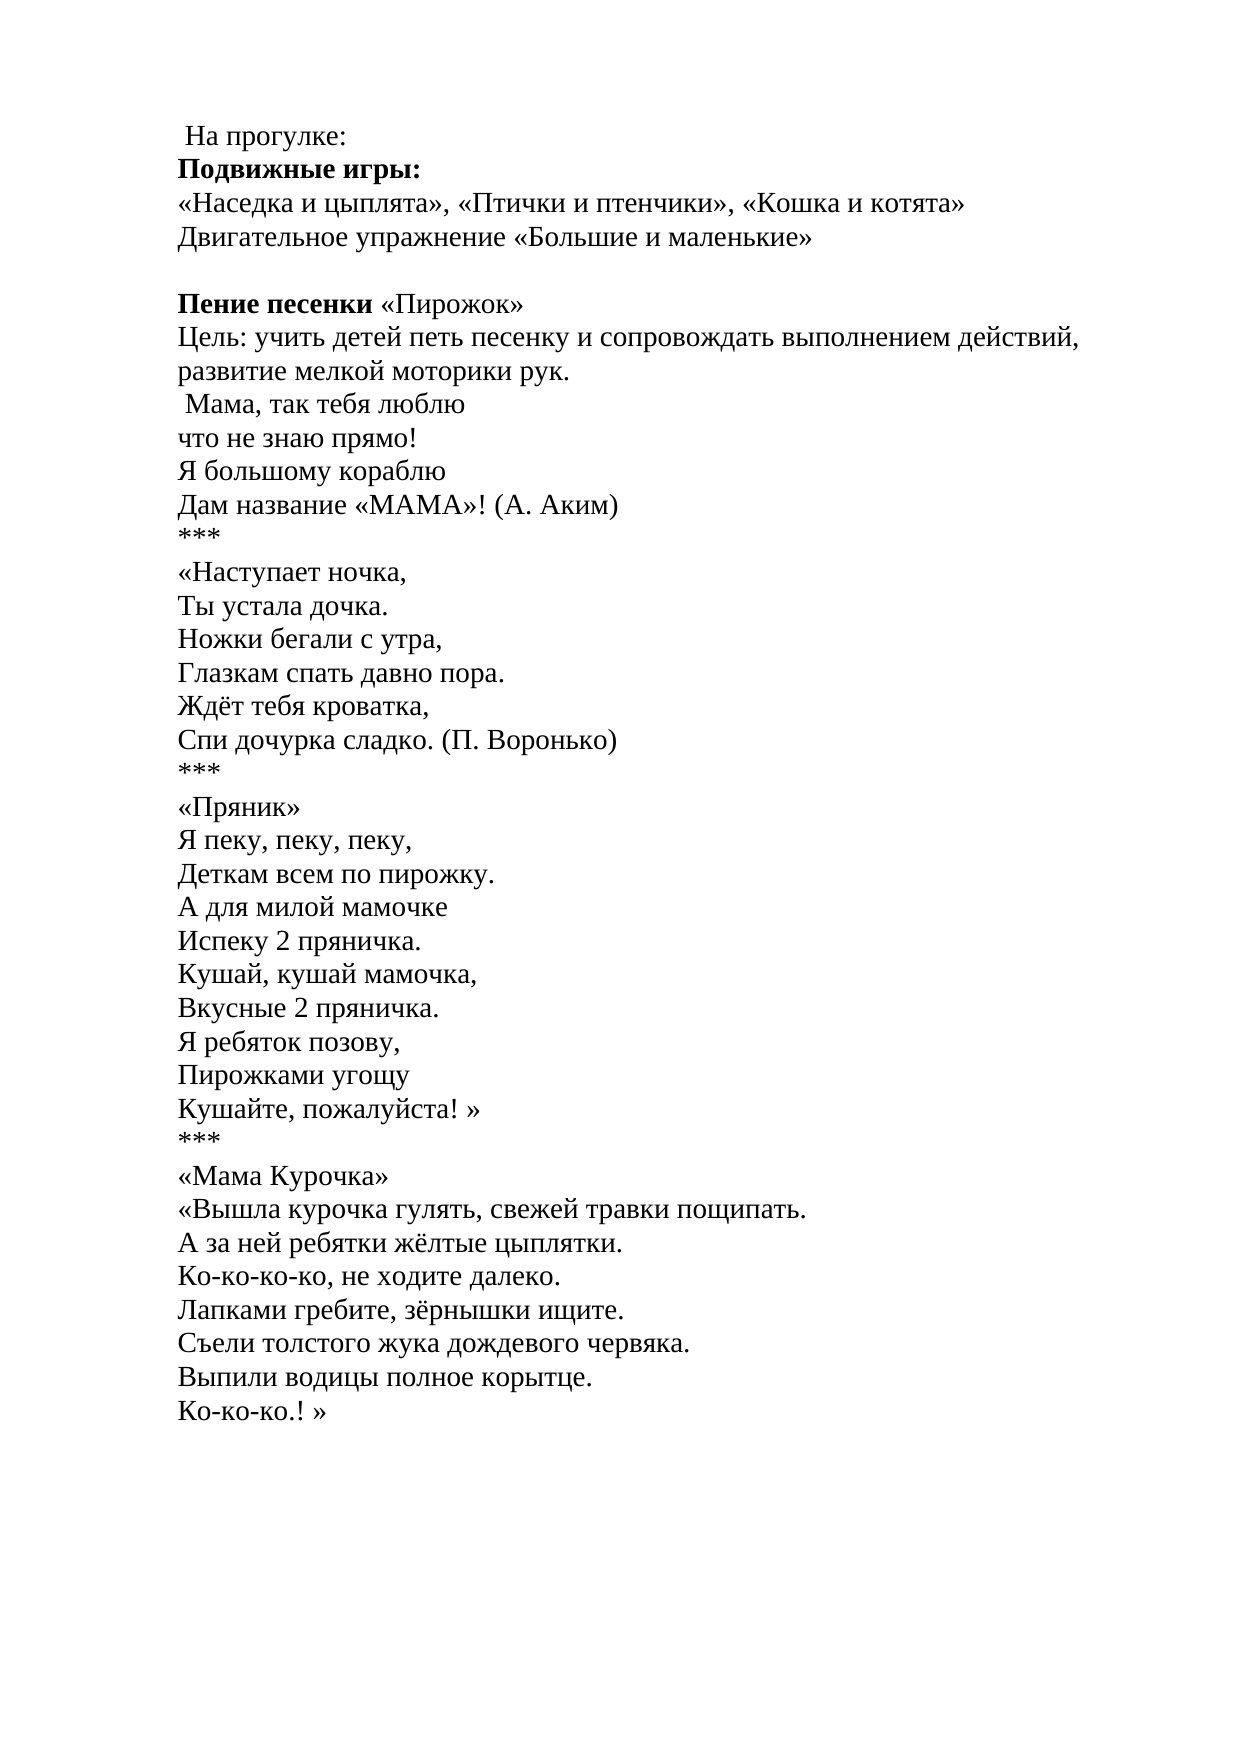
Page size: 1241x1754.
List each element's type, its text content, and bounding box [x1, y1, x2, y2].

text Пение песенки «Пирожок» Цель: учить детей петь песенку и сопровождать выполнением действий, развитие мелкой моторики рук. Мама, так тебя люблю что не знаю прямо! Я большому кораблю Дам название «МАМА»! (А. Аким) *** «Наступает ночка, Ты устала дочка. Ножки бегали с утра, Глазкам спать давно пора. Ждёт тебя кроватка, Спи дочурка сладко. (П. Воронько) *** «Пряник» Я пеку, пеку, пеку, Деткам всем по пирожку. А для милой мамочке Испеку 2 пряничка. Кушай, кушай мамочка, Вкусные 2 пряничка. Я ребяток позову, Пирожками угощу Кушайте, пожалуйста! » *** «Мама Курочка» «Вышла курочка гулять, свежей травки пощипать. А за ней ребятки жёлтые цыплятки. Ко-ко-ко-ко, не ходите далеко. Лапками гребите, зёрнышки ищите. Съели толстого жука дождевого червяка. Выпили водицы полное корытце. Ко-ко-ко.! » [177, 286, 1152, 1426]
text На прогулке: [177, 118, 1152, 152]
text «Наседка и цыплята», «Птички и птенчики», «Кошка и котята» [177, 185, 1152, 219]
text Подвижные игры: [177, 152, 1152, 185]
text Двигательное упражнение «Большие и маленькие» [177, 219, 1152, 252]
